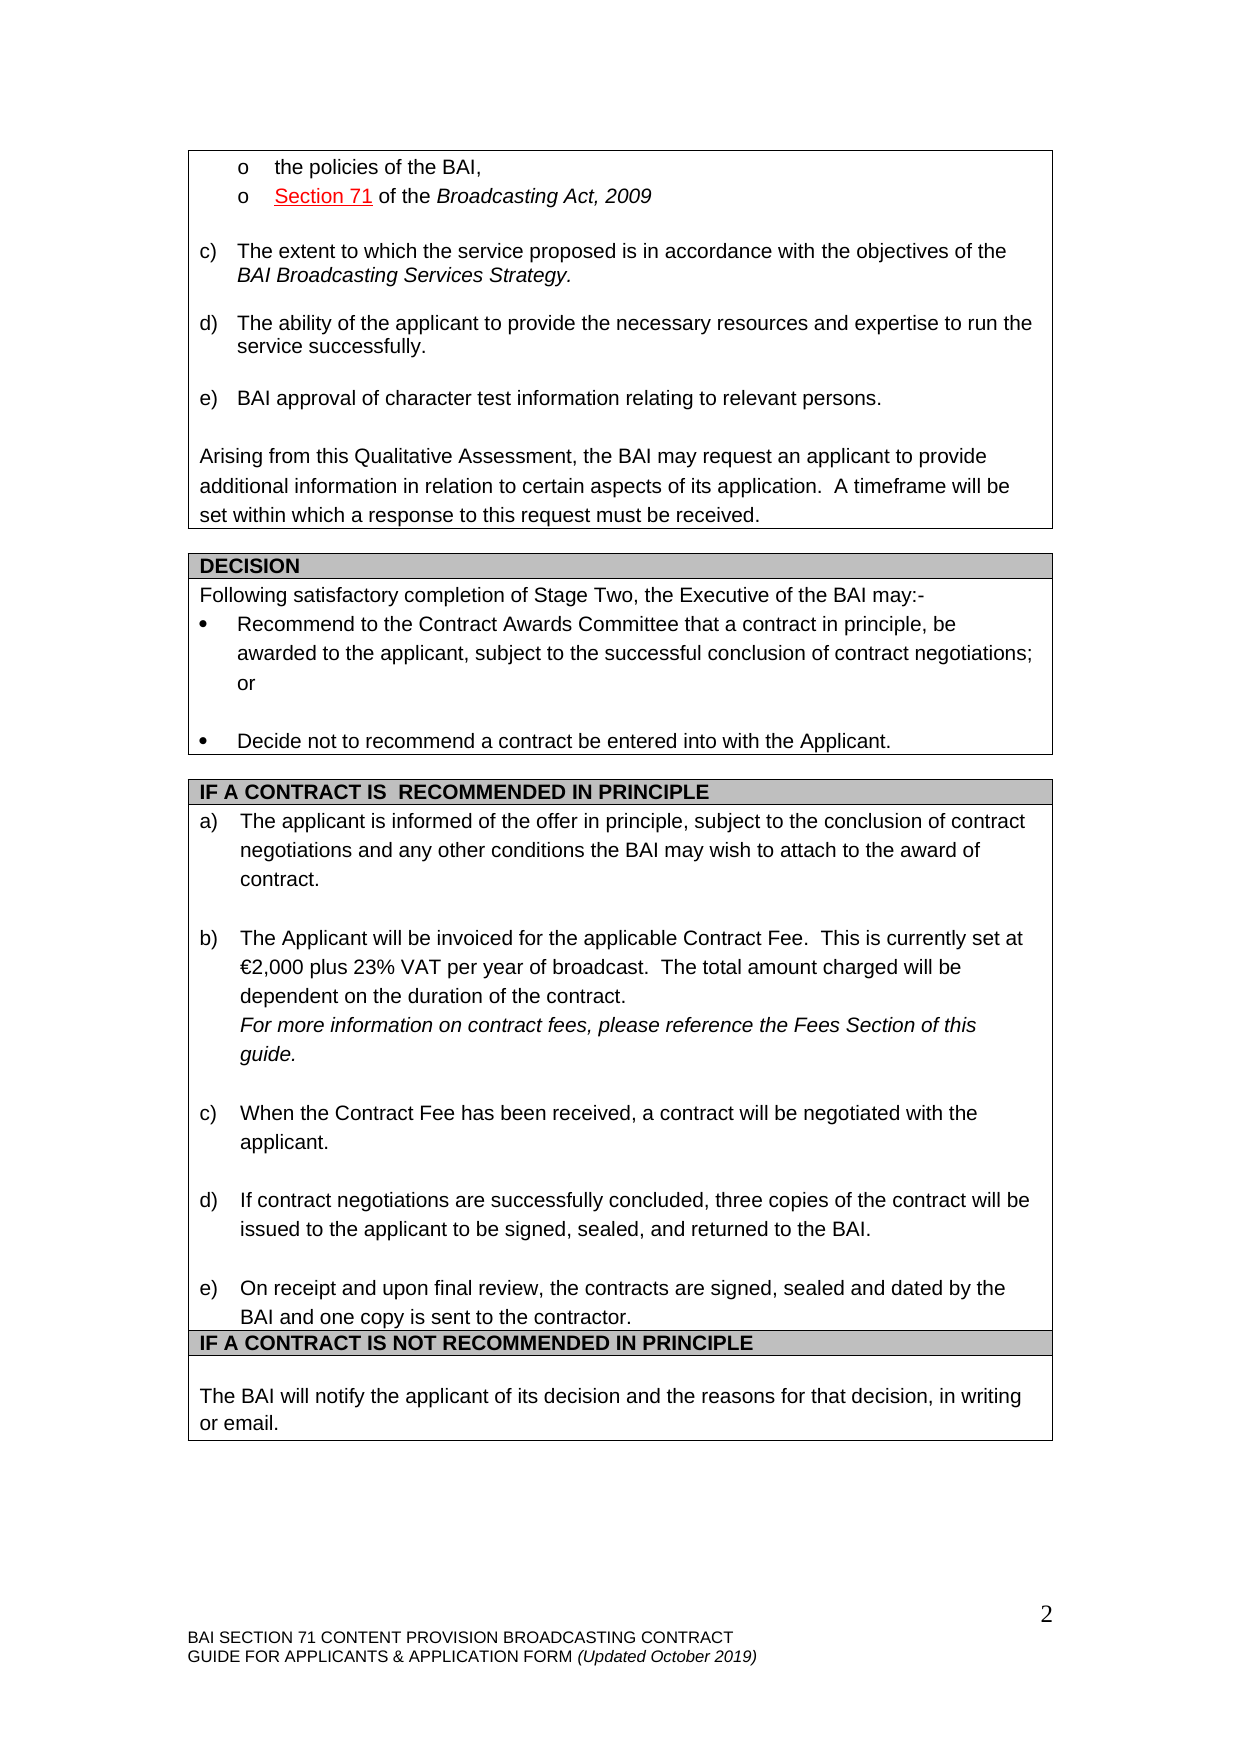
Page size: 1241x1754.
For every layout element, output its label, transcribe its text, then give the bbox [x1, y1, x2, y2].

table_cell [189, 151, 1052, 528]
table_header DECISION [189, 554, 1052, 578]
table_cell The applicant is informed of the offer in principle, subject to the conclusion of contract negotiations and any other conditions the BAI may wish to attach to the award of contract. The Applicant will be invoiced for the applicable Contract Fee. This is currently set at €2,000 plus 23% VAT per year of broadcast. The total amount charged will be dependent on the duration of the contract. For more information on contract fees, please reference the Fees Section of this guide. When the Contract Fee has been received, a contract will be negotiated with the applicant. If contract negotiations are successfully concluded, three copies of the contract will be issued to the applicant to be signed, sealed, and returned to the BAI. On receipt and upon final review, the contracts are signed, sealed and dated by the BAI and one copy is sent to the contractor. [189, 805, 1052, 1330]
table_header IF A CONTRACT IS RECOMMENDED IN PRINCIPLE [189, 780, 1052, 804]
table_cell The BAI will notify the applicant of its decision and the reasons for that decision, in writing or email. [189, 1356, 1052, 1439]
table_cell IF A CONTRACT IS NOT RECOMMENDED IN PRINCIPLE [189, 1331, 1052, 1355]
table_cell Following satisfactory completion of Stage Two, the Executive of the BAI may:- Recommend to the Contract Awards Committee that a contract in principle, be awarded to the applicant, subject to the successful conclusion of contract negotiations; or Decide not to recommend a contract be entered into with the Applicant. [189, 579, 1052, 754]
